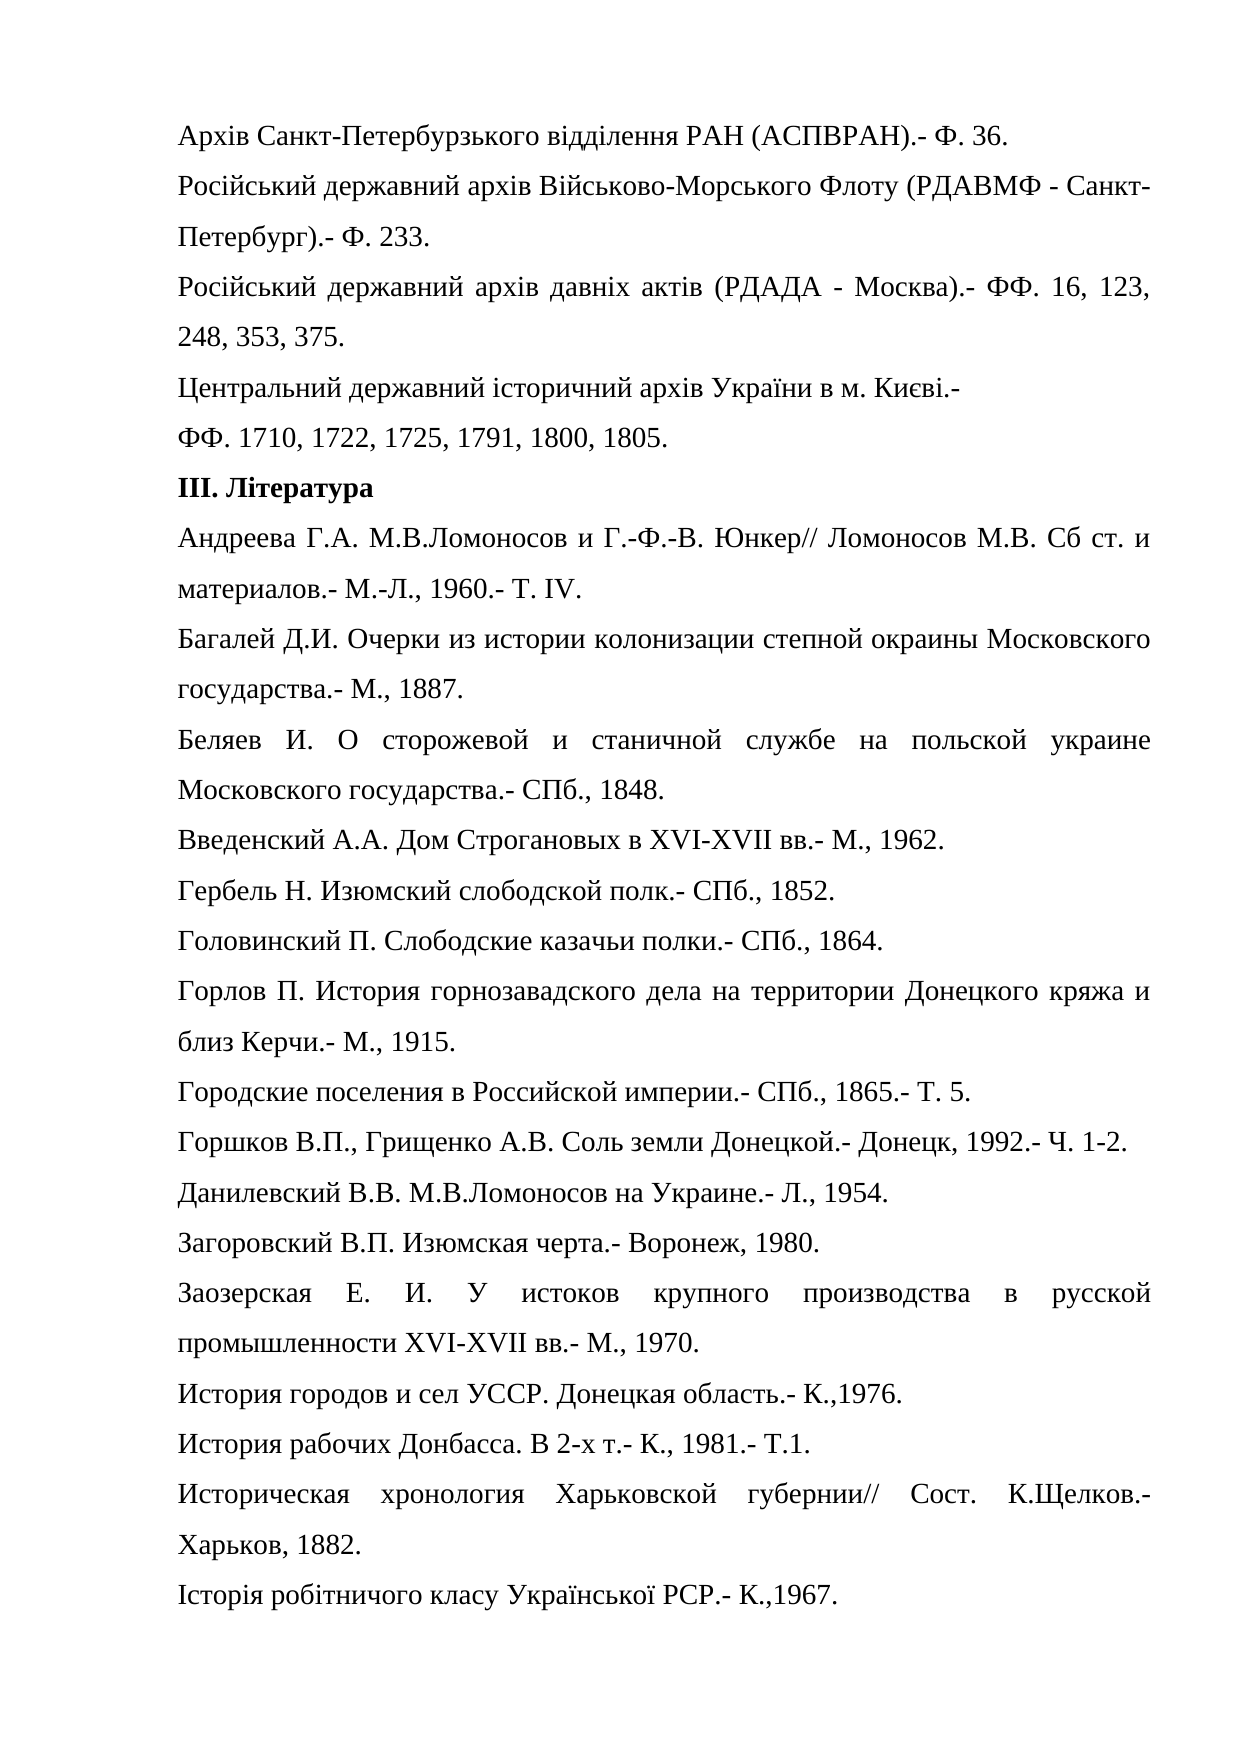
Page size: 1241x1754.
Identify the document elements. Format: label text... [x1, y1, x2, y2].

text Центральний державний історичний архів України в м. Києві.- [177, 370, 1152, 403]
text ІІІ. Література [177, 470, 1152, 504]
text Горшков В.П., Грищенко А.В. Соль земли Донецкой.- Донецк, 1992.- Ч. 1-2. [177, 1124, 1152, 1158]
text История рабочих Донбасса. В 2-х т.- К., 1981.- Т.1. [177, 1426, 1152, 1460]
text История городов и сел УССР. Донецкая область.- К.,1976. [177, 1376, 1152, 1409]
text Горлов П. История горнозавадского дела на территории Донецкого кряжа и близ Керчи.- М., 1915. [177, 973, 1152, 1057]
text Головинский П. Слободские казачьи полки.- СПб., 1864. [177, 923, 1152, 957]
text Заозерская Е. И. У истоков крупного производства в русской промышленности XVI-XVII вв.- М., 1970. [177, 1275, 1152, 1359]
text Російський державний архів давніх актів (РДАДА - Москва).- ФФ. 16, 123, 248, 353, 375. [177, 269, 1152, 353]
text Російський державний архів Військово-Морського Флоту (РДАВМФ - Санкт-Петербург).- Ф. 233. [177, 168, 1152, 252]
text Багалей Д.И. Очерки из истории колонизации степной окраины Московского государства.- М., 1887. [177, 621, 1152, 705]
text Гербель Н. Изюмский слободской полк.- СПб., 1852. [177, 873, 1152, 906]
text ФФ. 1710, 1722, 1725, 1791, 1800, 1805. [177, 420, 1152, 453]
text Городские поселения в Российской империи.- СПб., 1865.- Т. 5. [177, 1074, 1152, 1108]
text Історія робітничого класу Української РСР.- К.,1967. [177, 1577, 1152, 1611]
text Беляев И. О сторожевой и станичной службе на польской украине Московского государства.- СПб., 1848. [177, 722, 1152, 806]
text Введенский А.А. Дом Строгановых в XVI-XVII вв.- М., 1962. [177, 822, 1152, 856]
text Данилевский В.В. М.В.Ломоносов на Украине.- Л., 1954. [177, 1175, 1152, 1208]
text Архів Санкт-Петербурзького відділення РАН (АСПВРАН).- Ф. 36. [177, 118, 1152, 152]
text Загоровский В.П. Изюмская черта.- Воронеж, 1980. [177, 1225, 1152, 1258]
text Андреева Г.А. М.В.Ломоносов и Г.-Ф.-В. Юнкер// Ломоносов М.В. Сб ст. и материалов.- М.-Л., 1960.- Т. IV. [177, 521, 1152, 604]
text Историческая хронология Харьковской губернии// Сост. К.Щелков.- Харьков, 1882. [177, 1477, 1152, 1560]
